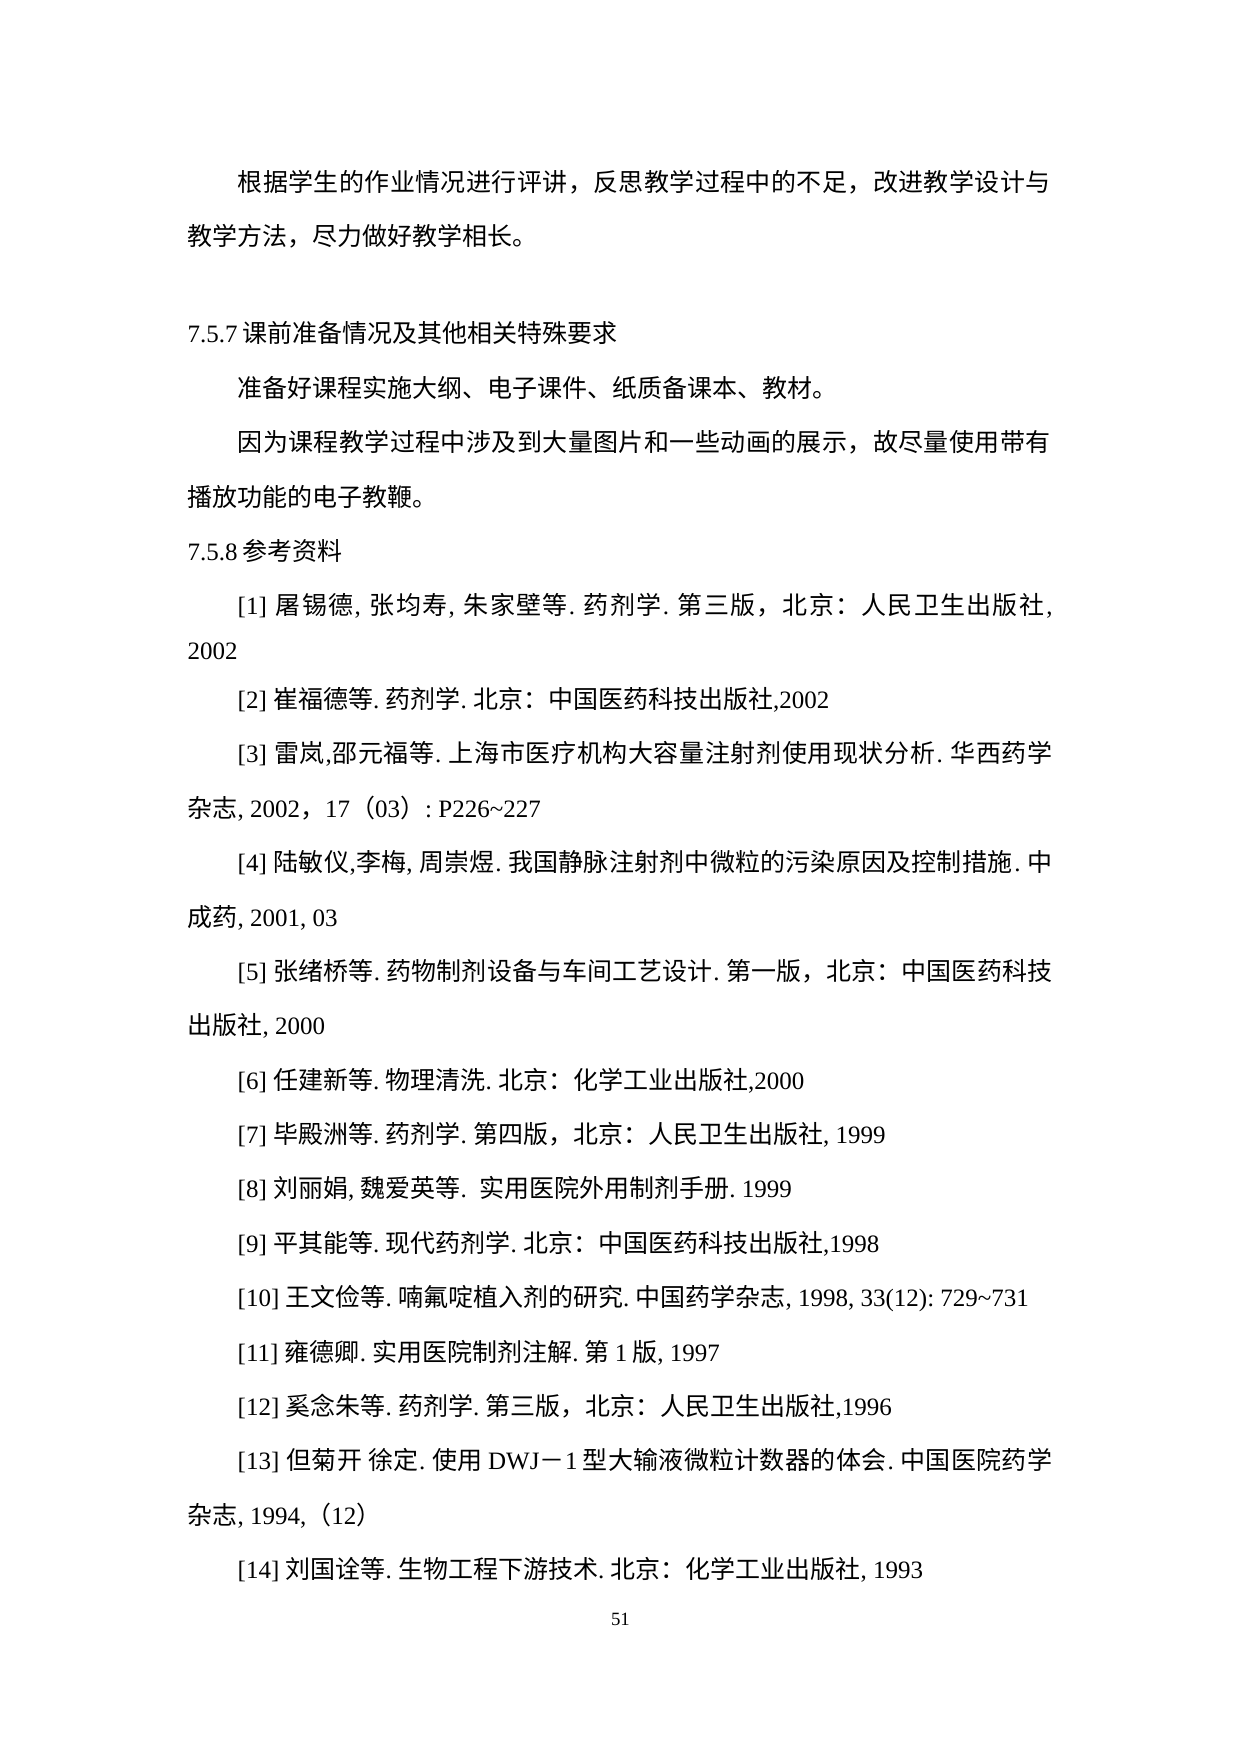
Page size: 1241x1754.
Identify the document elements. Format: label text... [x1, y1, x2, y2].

text [4] 陆敏仪,李梅, 周崇煜. 我国静脉注射剂中微粒的污染原因及控制措施. 中成药, 2001, 03 [187, 843, 1053, 933]
text 7.5.8参考资料 [187, 531, 1053, 568]
text [11] 雍德卿. 实用医院制剂注解. 第1版, 1997 [187, 1332, 1053, 1368]
text [1] 屠锡德, 张均寿, 朱家壁等. 药剂学. 第三版，北京：人民卫生出版社, 2002 [187, 586, 1053, 665]
text [7] 毕殿洲等. 药剂学. 第四版，北京：人民卫生出版社, 1999 [187, 1114, 1053, 1151]
text [8] 刘丽娟, 魏爱英等. 实用医院外用制剂手册. 1999 [187, 1169, 1053, 1205]
text [12] 奚念朱等. 药剂学. 第三版，北京：人民卫生出版社,1996 [187, 1386, 1053, 1423]
text [9] 平其能等. 现代药剂学. 北京：中国医药科技出版社,1998 [187, 1223, 1053, 1259]
text [6] 任建新等. 物理清洗. 北京：化学工业出版社,2000 [187, 1060, 1053, 1096]
text [14] 刘国诠等. 生物工程下游技术. 北京：化学工业出版社, 1993 [187, 1549, 1053, 1586]
text [5] 张绪桥等. 药物制剂设备与车间工艺设计. 第一版，北京：中国医药科技出版社, 2000 [187, 951, 1053, 1042]
text 准备好课程实施大纲、电子课件、纸质备课本、教材。 [187, 368, 1053, 404]
text [2] 崔福德等. 药剂学. 北京：中国医药科技出版社,2002 [187, 679, 1053, 716]
text 因为课程教学过程中涉及到大量图片和一些动画的展示，故尽量使用带有播放功能的电子教鞭。 [187, 423, 1053, 513]
text [3] 雷岚,邵元福等. 上海市医疗机构大容量注射剂使用现状分析. 华西药学杂志, 2002，17（03）: P226~227 [187, 734, 1053, 824]
text [10] 王文俭等. 喃氟啶植入剂的研究. 中国药学杂志, 1998, 33(12): 729~731 [187, 1278, 1053, 1314]
text [13] 但菊开 徐定. 使用DWJ－1型大输液微粒计数器的体会. 中国医院药学杂志, 1994,（12） [187, 1441, 1053, 1531]
text 7.5.7课前准备情况及其他相关特殊要求 [187, 314, 1053, 350]
text 根据学生的作业情况进行评讲，反思教学过程中的不足，改进教学设计与教学方法，尽力做好教学相长。 [187, 162, 1053, 253]
